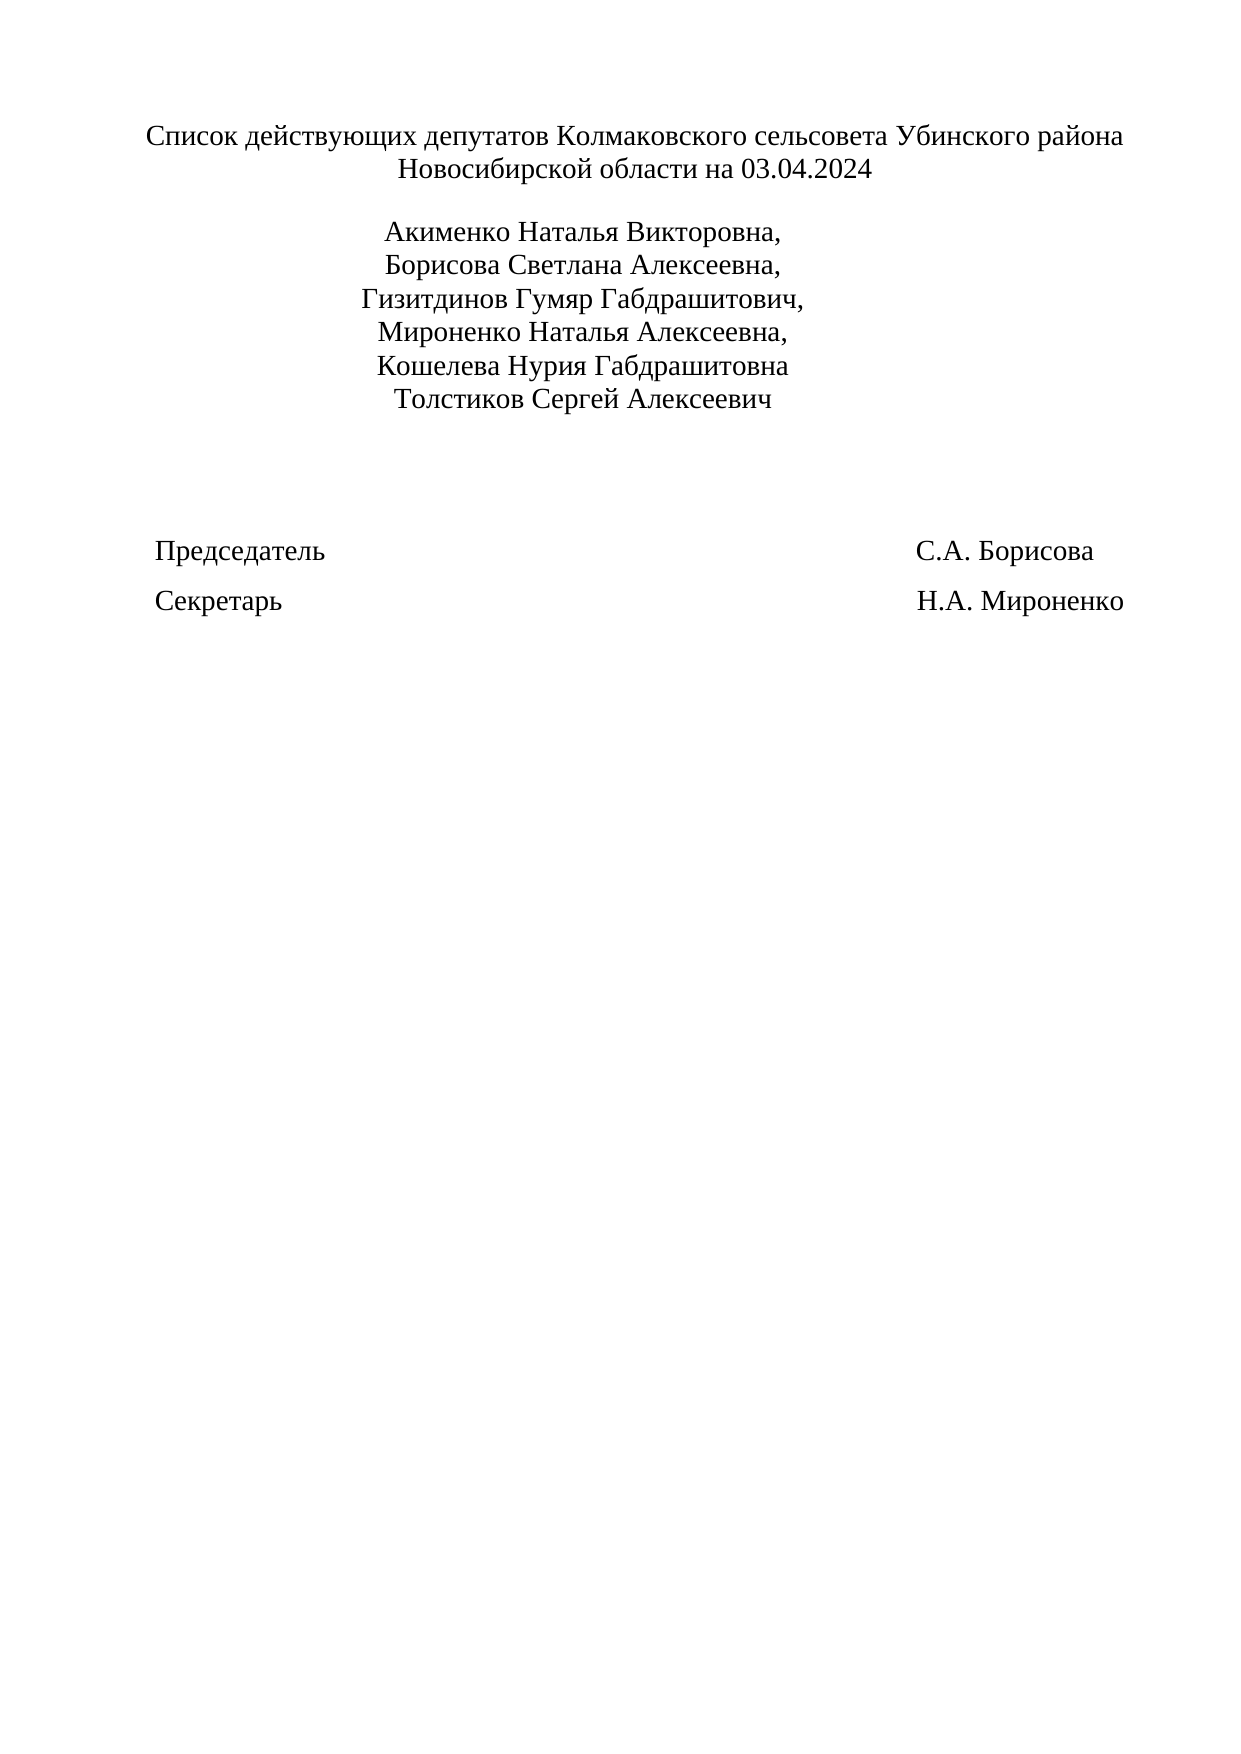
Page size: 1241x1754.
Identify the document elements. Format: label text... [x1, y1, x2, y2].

text Секретарь Н.А. Мироненко [118, 583, 1152, 616]
table_header Акименко Наталья Викторовна, Борисова Светлана Алексеевна, Гизитдинов Гумяр Габдрашитович, Мироненко Наталья Алексеевна, Кошелева Нурия Габдрашитовна Толстиков Сергей Алексеевич [107, 214, 1058, 415]
text Список действующих депутатов Колмаковского сельсовета Убинского района Новосибирской области на 03.04.2024 [118, 118, 1152, 185]
text Председатель С.А. Борисова [118, 533, 1152, 566]
